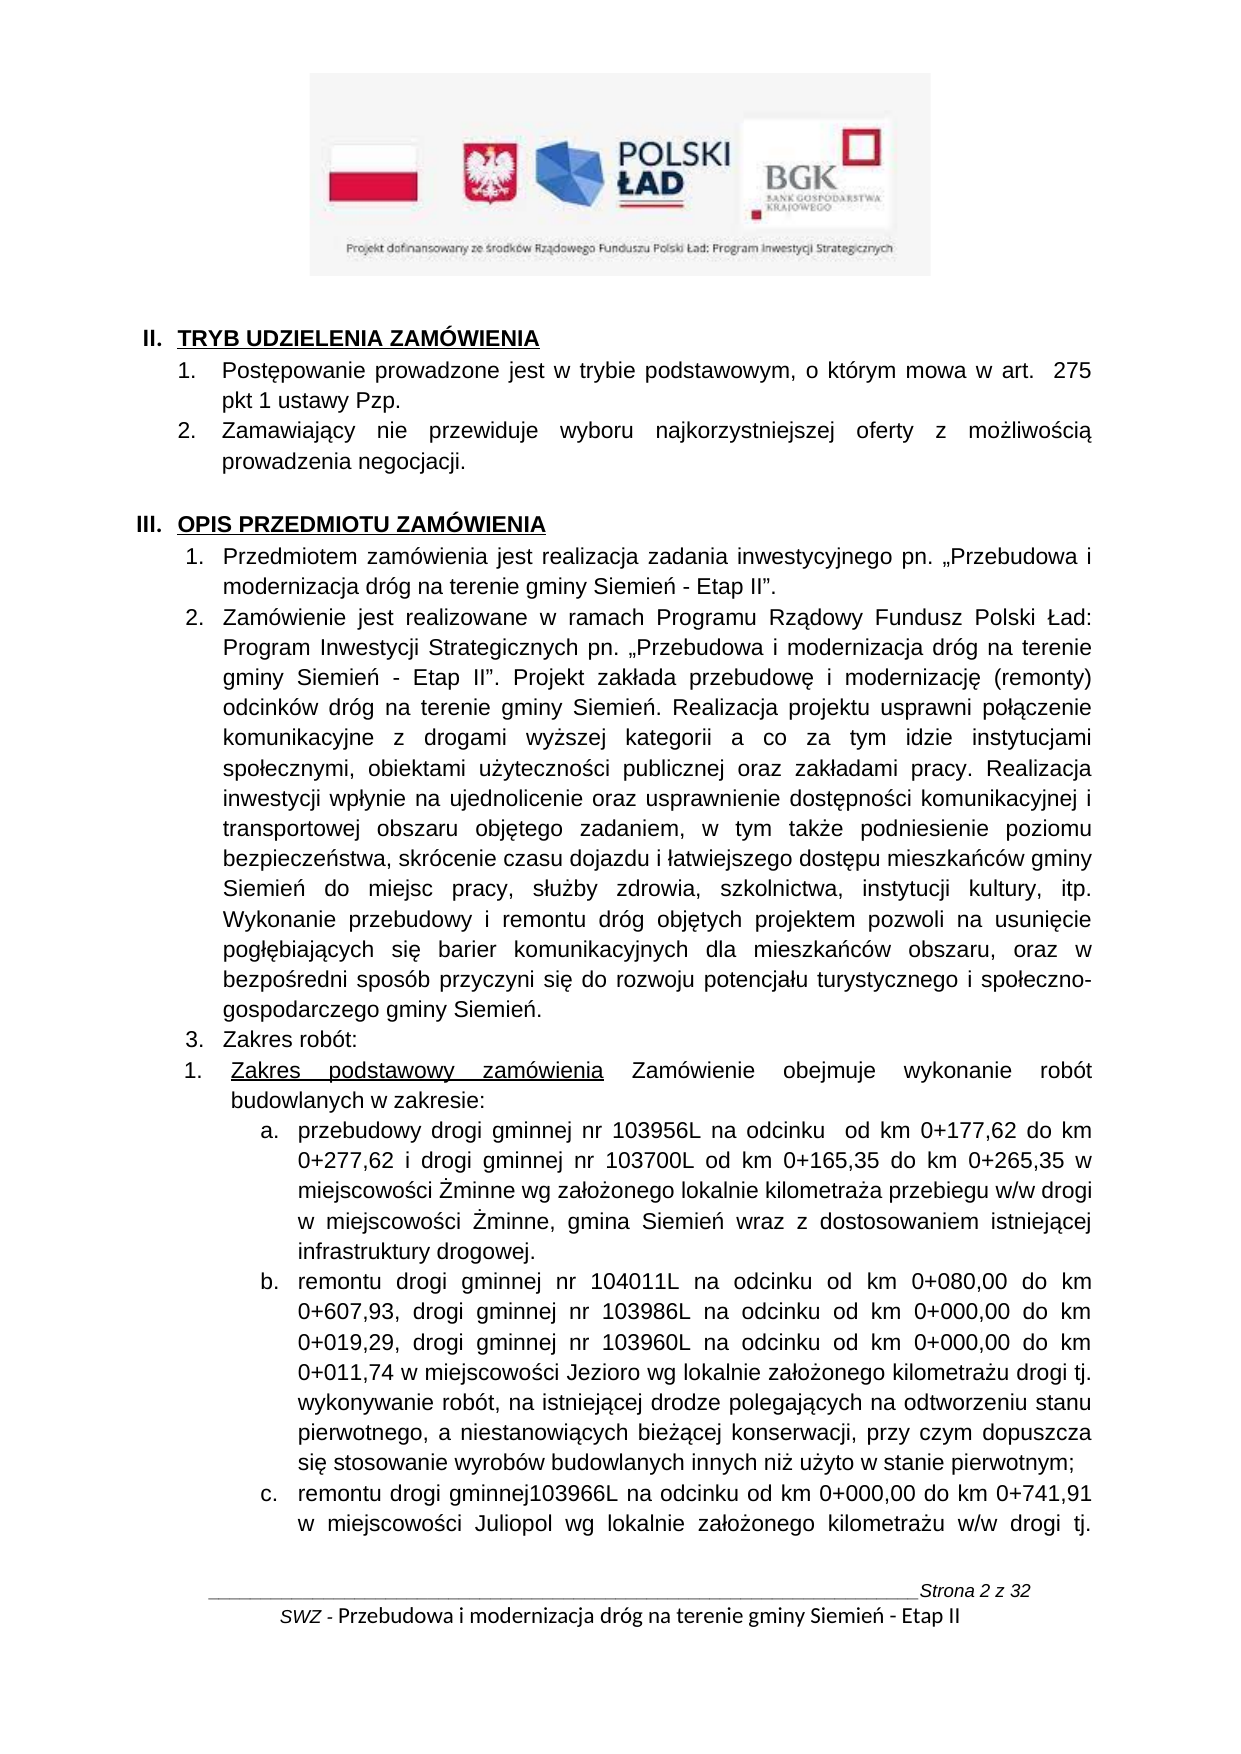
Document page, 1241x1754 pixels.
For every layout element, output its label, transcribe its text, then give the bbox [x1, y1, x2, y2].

picture [309, 73, 931, 276]
list przebudowy drogi gminnej nr 103956L na odcinku od km 0+177,62 do km 0+277,62 i drogi gminnej nr 103700L od km 0+165,35 do km 0+265,35 w miejscowości Żminne wg założonego lokalnie kilometraża przebiegu w/w drogi w miejscowości Żminne, gmina Siemień wraz z dostosowaniem istniejącej infrastruktury drogowej. [260, 1117, 1092, 1264]
list TRYB UDZIELENIA ZAMÓWIENIA [162, 322, 1092, 352]
list Zamawiający nie przewiduje wyboru najkorzystniejszej oferty z możliwością prowadzenia negocjacji. [177, 417, 1092, 474]
list Zakres podstawowy zamówienia Zamówienie obejmuje wykonanie robót budowlanych w zakresie: [193, 1057, 1092, 1113]
list Przedmiotem zamówienia jest realizacja zadania inwestycyjnego pn. „Przebudowa i modernizacja dróg na terenie gminy Siemień - Etap II”. [185, 543, 1092, 599]
list Zakres robót: [185, 1026, 1092, 1053]
list Zamówienie jest realizowane w ramach Programu Rządowy Fundusz Polski Ład: Program Inwestycji Strategicznych pn. „Przebudowa i modernizacja dróg na terenie gminy Siemień - Etap II”. Projekt zakłada przebudowę i modernizację (remonty) odcinków dróg na terenie gminy Siemień. Realizacja projektu usprawni połączenie komunikacyjne z drogami wyższej kategorii a co za tym idzie instytucjami społecznymi, obiektami użyteczności publicznej oraz zakładami pracy. Realizacja inwestycji wpłynie na ujednolicenie oraz usprawnienie dostępności komunikacyjnej i transportowej obszaru objętego zadaniem, w tym także podniesienie poziomu bezpieczeństwa, skrócenie czasu dojazdu i łatwiejszego dostępu mieszkańców gminy Siemień do miejsc pracy, służby zdrowia, szkolnictwa, instytucji kultury, itp. Wykonanie przebudowy i remontu dróg objętych projektem pozwoli na usunięcie pogłębiających się barier komunikacyjnych dla mieszkańców obszaru, oraz w bezpośredni sposób przyczyni się do rozwoju potencjału turystycznego i społeczno- gospodarczego gminy Siemień. [185, 603, 1092, 1022]
list remontu drogi gminnej nr 104011L na odcinku od km 0+080,00 do km 0+607,93, drogi gminnej nr 103986L na odcinku od km 0+000,00 do km 0+019,29, drogi gminnej nr 103960L na odcinku od km 0+000,00 do km 0+011,74 w miejscowości Jezioro wg lokalnie założonego kilometrażu drogi tj. wykonywanie robót, na istniejącej drodze polegających na odtworzeniu stanu pierwotnego, a niestanowiących bieżącej konserwacji, przy czym dopuszcza się stosowanie wyrobów budowlanych innych niż użyto w stanie pierwotnym; [260, 1268, 1092, 1476]
list OPIS PRZEDMIOTU ZAMÓWIENIA [162, 508, 1092, 538]
list Postępowanie prowadzone jest w trybie podstawowym, o którym mowa w art. 275 pkt 1 ustawy Pzp. [177, 357, 1092, 413]
